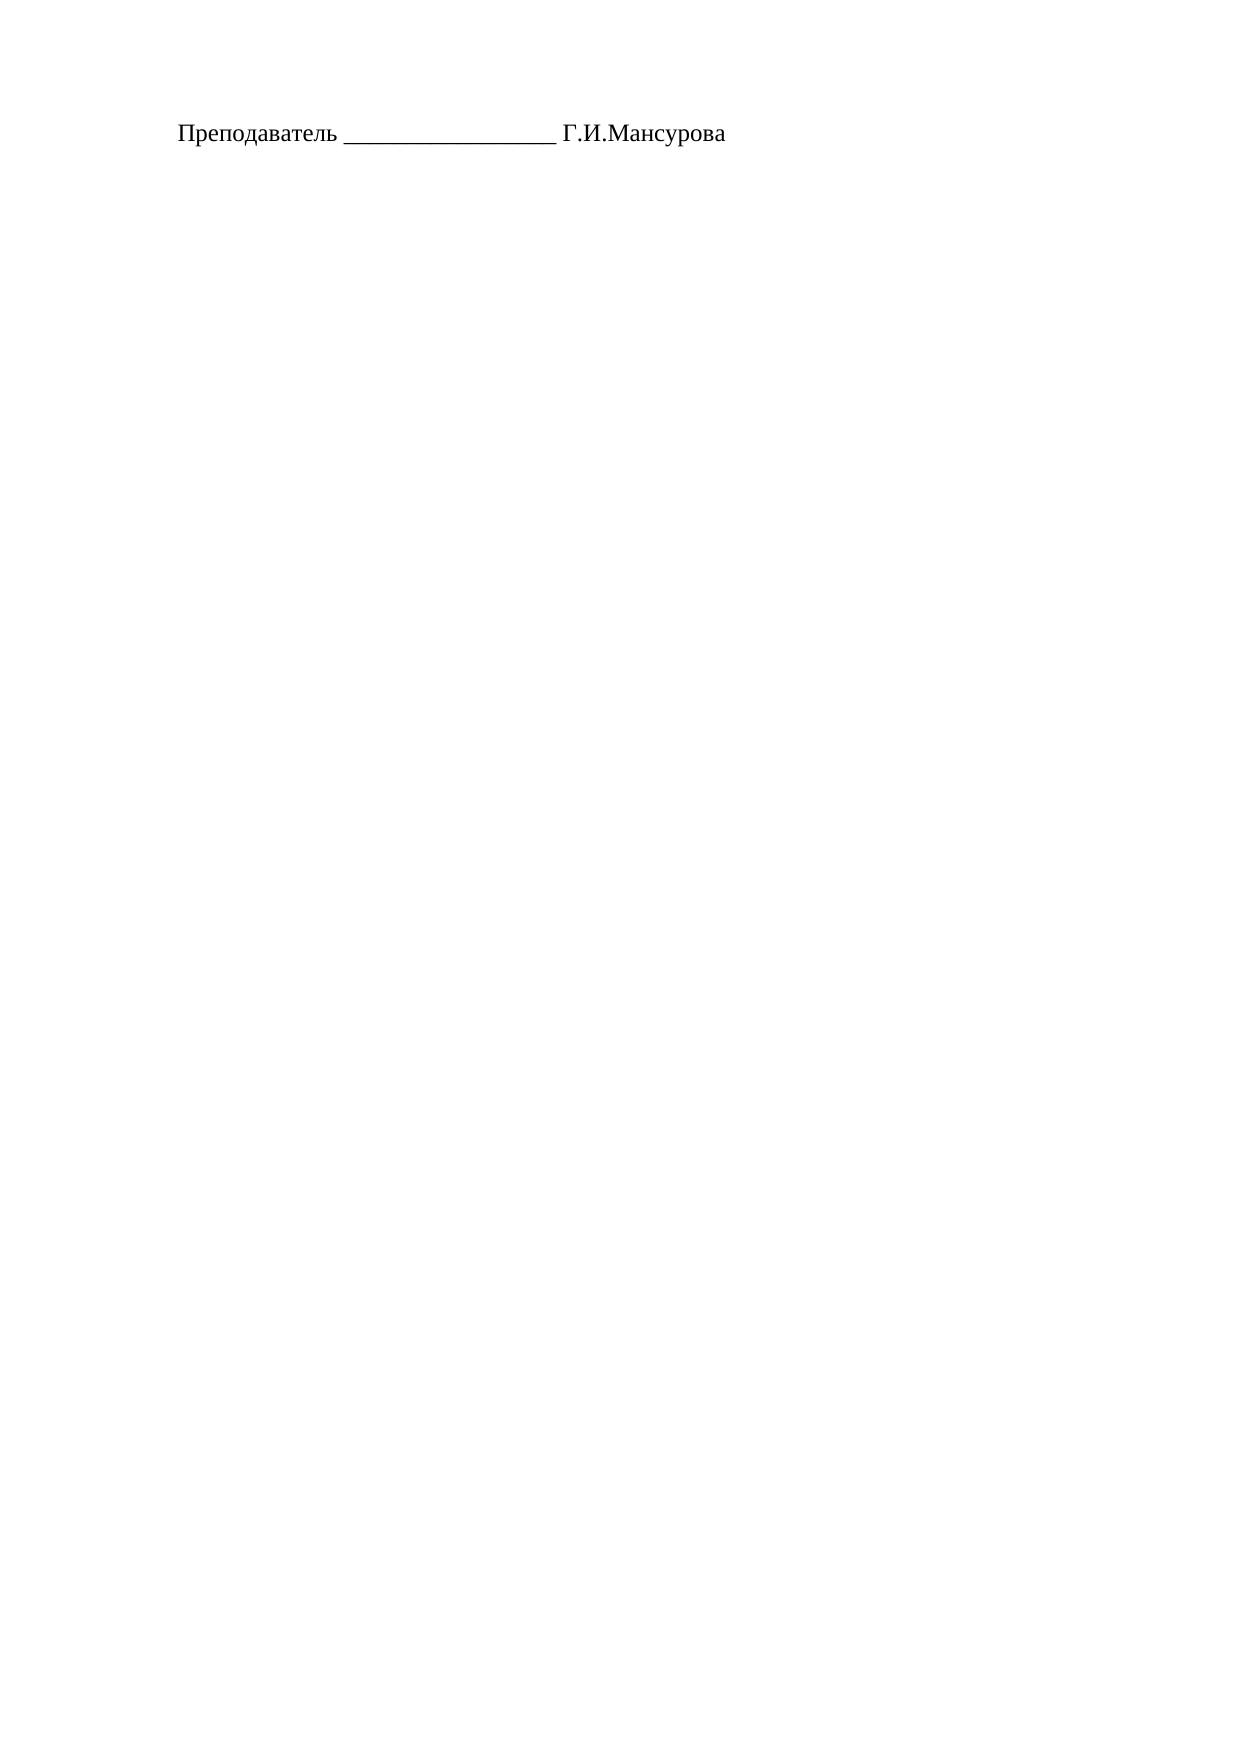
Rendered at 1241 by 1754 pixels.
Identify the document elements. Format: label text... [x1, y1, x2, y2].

text Преподаватель _________________ Г.И.Мансурова [177, 118, 1181, 147]
